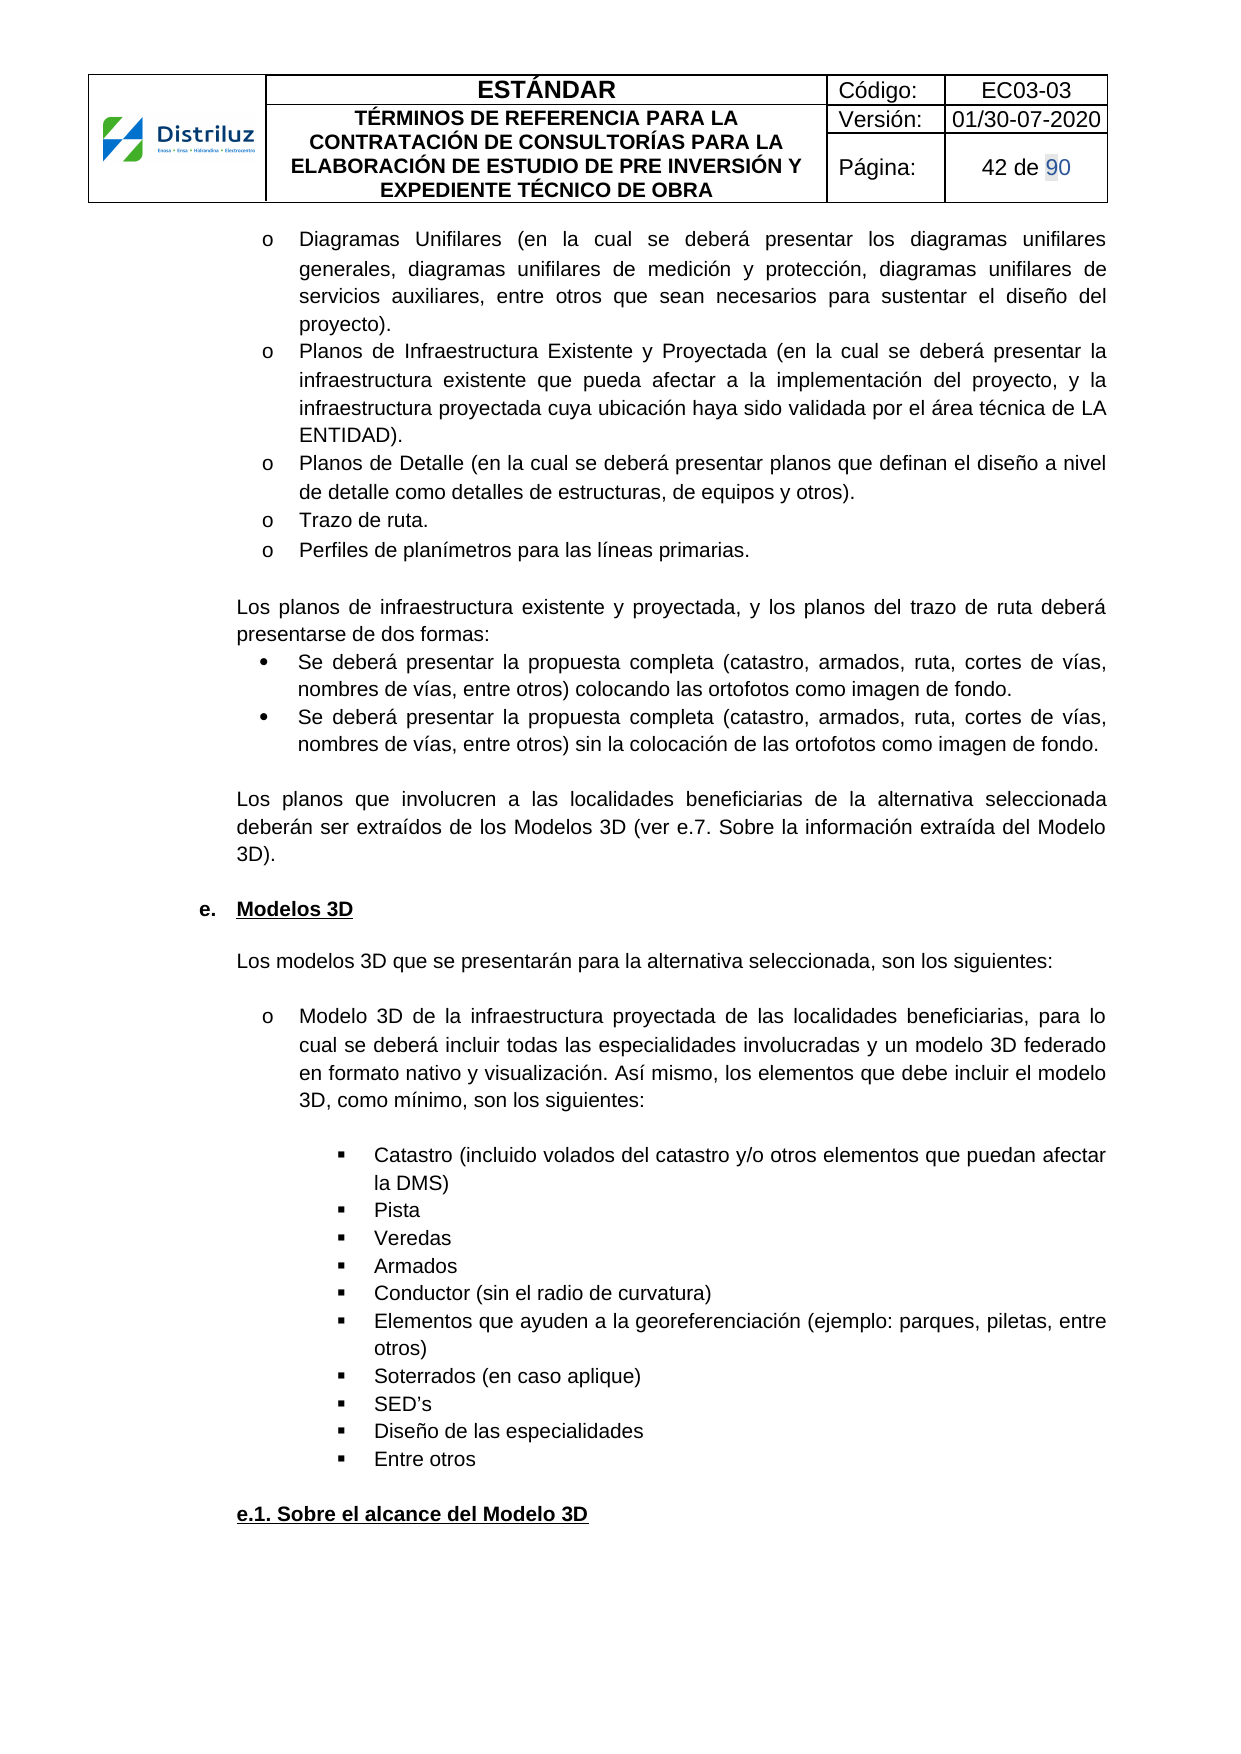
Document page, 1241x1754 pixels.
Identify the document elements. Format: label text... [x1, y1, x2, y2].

text e.1. Sobre el alcance del Modelo 3D [236, 1502, 1107, 1526]
list Veredas [336, 1226, 1107, 1250]
list Se deberá presentar la propuesta completa (catastro, armados, ruta, cortes de vías, nombres de vías, entre otros) sin la colocación de las ortofotos como imagen de fondo. [260, 705, 1107, 756]
list Perfiles de planímetros para las líneas primarias. [261, 537, 1107, 563]
list Elementos que ayuden a la georeferenciación (ejemplo: parques, piletas, entre otros) [336, 1309, 1107, 1360]
list Se deberá presentar la propuesta completa (catastro, armados, ruta, cortes de vías, nombres de vías, entre otros) colocando las ortofotos como imagen de fondo. [260, 649, 1107, 701]
list Pista [336, 1198, 1107, 1222]
list Planos de Detalle (en la cual se deberá presentar planos que definan el diseño a nivel de detalle como detalles de estructuras, de equipos y otros). [261, 451, 1107, 504]
list SED’s [336, 1391, 1107, 1415]
list Armados [336, 1253, 1107, 1277]
list Modelos 3D [199, 897, 1107, 921]
text Los modelos 3D que se presentarán para la alternativa seleccionada, son los siguientes: [236, 949, 1107, 973]
list Catastro (incluido volados del catastro y/o otros elementos que puedan afectar la DMS) [336, 1143, 1107, 1195]
list Diagramas Unifilares (en la cual se deberá presentar los diagramas unifilares generales, diagramas unifilares de medición y protección, diagramas unifilares de servicios auxiliares, entre otros que sean necesarios para sustentar el diseño del proyecto). [261, 227, 1107, 335]
list Soterrados (en caso aplique) [336, 1364, 1107, 1388]
text Los planos de infraestructura existente y proyectada, y los planos del trazo de ruta deberá presentarse de dos formas: [236, 594, 1107, 646]
list Modelo 3D de la infraestructura proyectada de las localidades beneficiarias, para lo cual se deberá incluir todas las especialidades involucradas y un modelo 3D federado en formato nativo y visualización. Así mismo, los elementos que debe incluir el modelo 3D, como mínimo, son los siguientes: [261, 1004, 1107, 1112]
text Los planos que involucren a las localidades beneficiarias de la alternativa seleccionada deberán ser extraídos de los Modelos 3D (ver e.7. Sobre la información extraída del Modelo 3D). [236, 787, 1107, 866]
list Diseño de las especialidades [336, 1419, 1107, 1443]
list Entre otros [336, 1447, 1107, 1471]
list Trazo de ruta. [261, 508, 1107, 533]
picture [100, 113, 257, 164]
list Planos de Infraestructura Existente y Proyectada (en la cual se deberá presentar la infraestructura existente que pueda afectar a la implementación del proyecto, y la infraestructura proyectada cuya ubicación haya sido validada por el área técnica de LA ENTIDAD). [261, 339, 1107, 447]
list Conductor (sin el radio de curvatura) [336, 1281, 1107, 1305]
